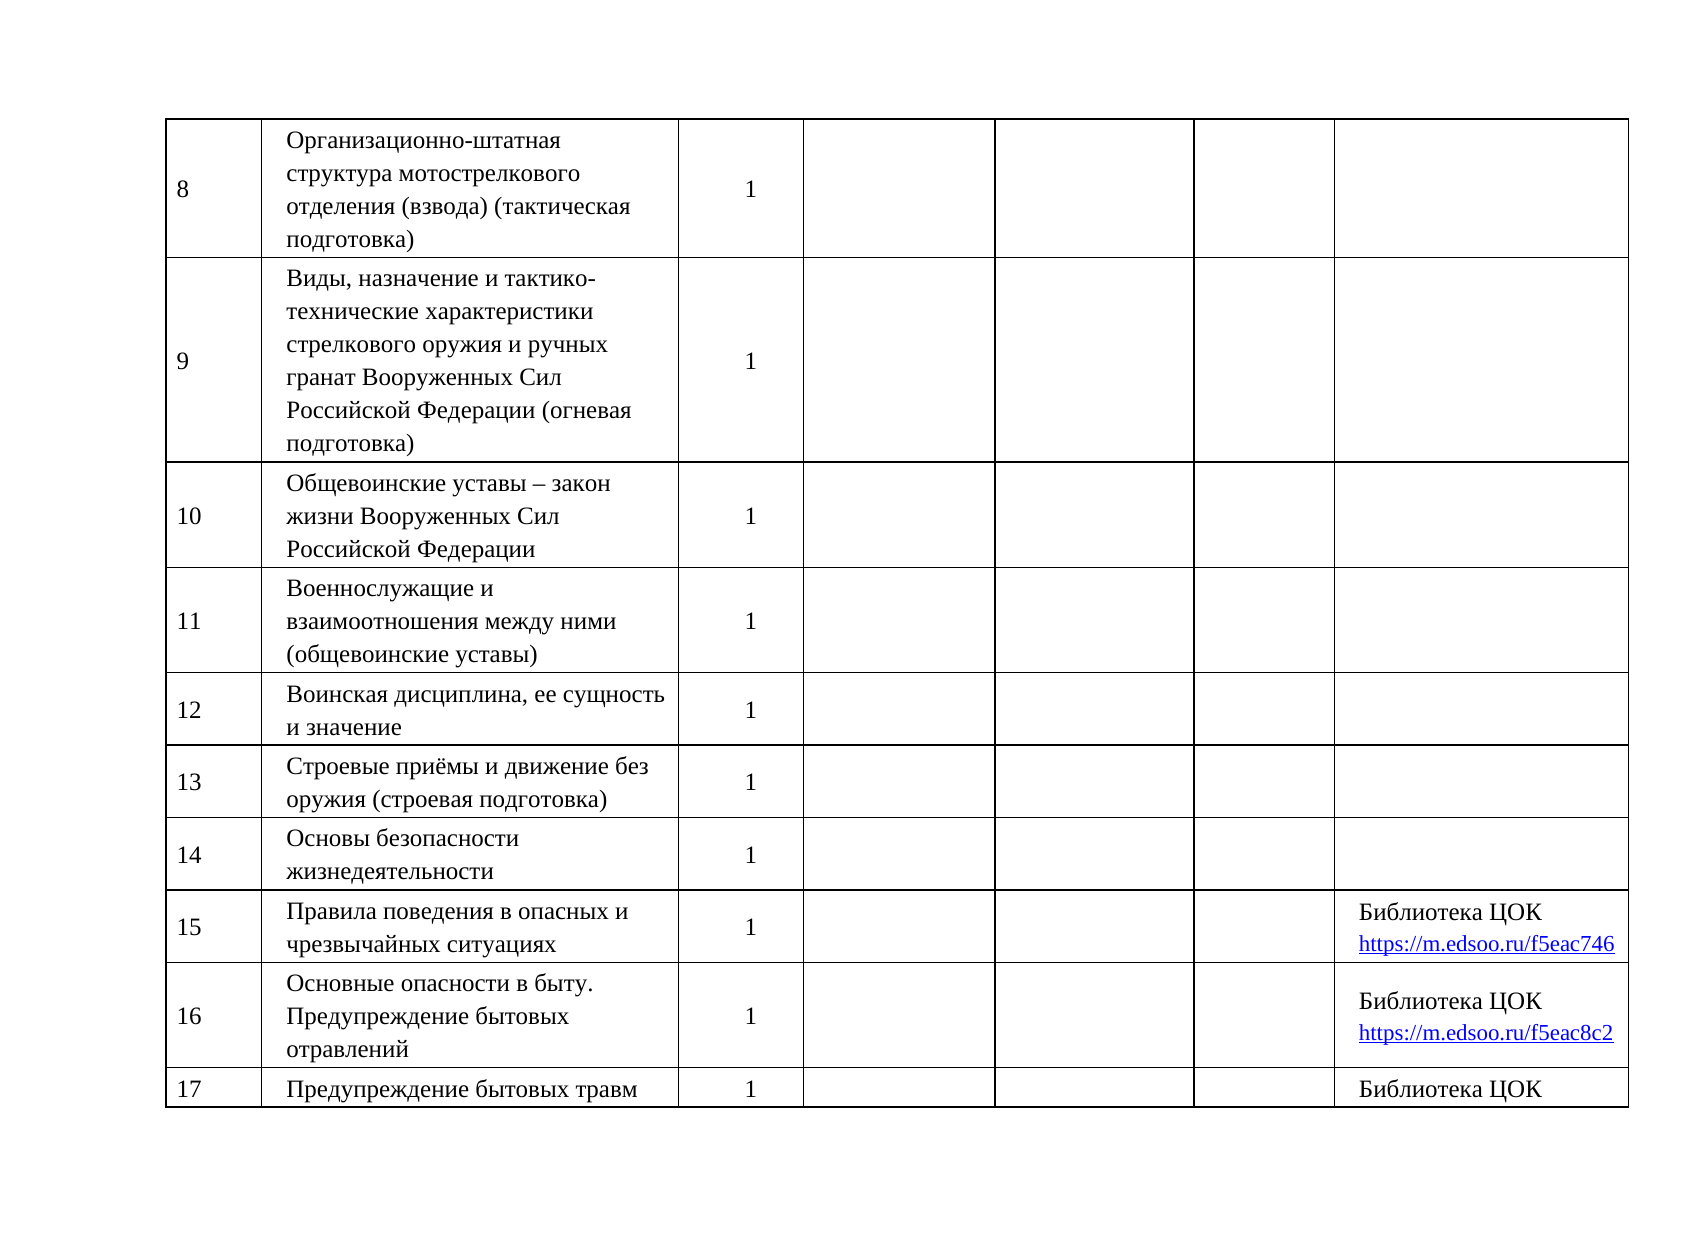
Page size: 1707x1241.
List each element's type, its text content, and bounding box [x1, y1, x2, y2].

table_cell [996, 1068, 1193, 1106]
table_cell [1195, 258, 1334, 461]
table_cell 16 [167, 963, 261, 1067]
table_cell [804, 963, 994, 1067]
table_cell [1335, 818, 1628, 889]
table_cell [804, 463, 994, 566]
table_cell Воинская дисциплина, ее сущность и значение [262, 673, 678, 744]
table_cell Основные опасности в быту. Предупреждение бытовых отравлений [262, 963, 678, 1067]
table_cell [804, 818, 994, 889]
table_cell [996, 258, 1193, 461]
table_cell Правила поведения в опасных и чрезвычайных ситуациях [262, 891, 678, 961]
table_cell Военнослужащие и взаимоотношения между ними (общевоинские уставы) [262, 568, 678, 672]
table_cell Библиотека ЦОК https://m.edsoo.ru/f5eac746 [1335, 891, 1628, 961]
table_cell Организационно-штатная структура мотострелкового отделения (взвода) (тактическая подготовка) [262, 120, 678, 257]
table_cell 1 [679, 258, 803, 461]
table_cell [996, 746, 1193, 817]
table_cell 14 [167, 818, 261, 889]
table_cell [804, 120, 994, 257]
table_cell 17 [167, 1068, 261, 1106]
table_cell [996, 818, 1193, 889]
table_cell [1195, 1068, 1334, 1106]
table_cell Общевоинские уставы – закон жизни Вооруженных Сил Российской Федерации [262, 463, 678, 566]
table_cell 1 [679, 963, 803, 1067]
table_cell 1 [679, 568, 803, 672]
table_cell Основы безопасности жизнедеятельности [262, 818, 678, 889]
table_cell Строевые приёмы и движение без оружия (строевая подготовка) [262, 746, 678, 817]
table_cell 1 [679, 746, 803, 817]
table_cell [804, 568, 994, 672]
table_cell 1 [679, 673, 803, 744]
table_cell [996, 891, 1193, 961]
table_cell [1195, 891, 1334, 961]
table_cell [1335, 463, 1628, 566]
table_cell [1195, 673, 1334, 744]
table_cell [996, 963, 1193, 1067]
table_cell 10 [167, 463, 261, 566]
table_cell [996, 568, 1193, 672]
table_cell [804, 258, 994, 461]
table_cell Виды, назначение и тактико-технические характеристики стрелкового оружия и ручных гранат Вооруженных Сил Российской Федерации (огневая подготовка) [262, 258, 678, 461]
table_cell 1 [679, 463, 803, 566]
table_cell [1335, 120, 1628, 257]
table_cell [1335, 568, 1628, 672]
table_cell [996, 120, 1193, 257]
table_cell [996, 673, 1193, 744]
table_cell 13 [167, 746, 261, 817]
table_cell [1195, 120, 1334, 257]
table_cell 15 [167, 891, 261, 961]
table_cell 1 [679, 120, 803, 257]
table_cell [1335, 673, 1628, 744]
table_cell [996, 463, 1193, 566]
table_cell [804, 891, 994, 961]
table_cell 1 [679, 891, 803, 961]
table_cell [1195, 463, 1334, 566]
table_cell [1335, 746, 1628, 817]
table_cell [262, 1068, 678, 1106]
table_cell 1 [679, 1068, 803, 1106]
table_cell [804, 746, 994, 817]
table_cell [1195, 568, 1334, 672]
table_cell [1195, 818, 1334, 889]
table_cell [1195, 746, 1334, 817]
table_cell 8 [167, 120, 261, 257]
table_cell 9 [167, 258, 261, 461]
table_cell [1335, 963, 1628, 1067]
table_cell 12 [167, 673, 261, 744]
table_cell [1335, 1068, 1628, 1106]
table_cell [1195, 963, 1334, 1067]
table_cell 1 [679, 818, 803, 889]
table_cell 11 [167, 568, 261, 672]
table_cell [1335, 258, 1628, 461]
table_cell [804, 1068, 994, 1106]
table_cell [804, 673, 994, 744]
